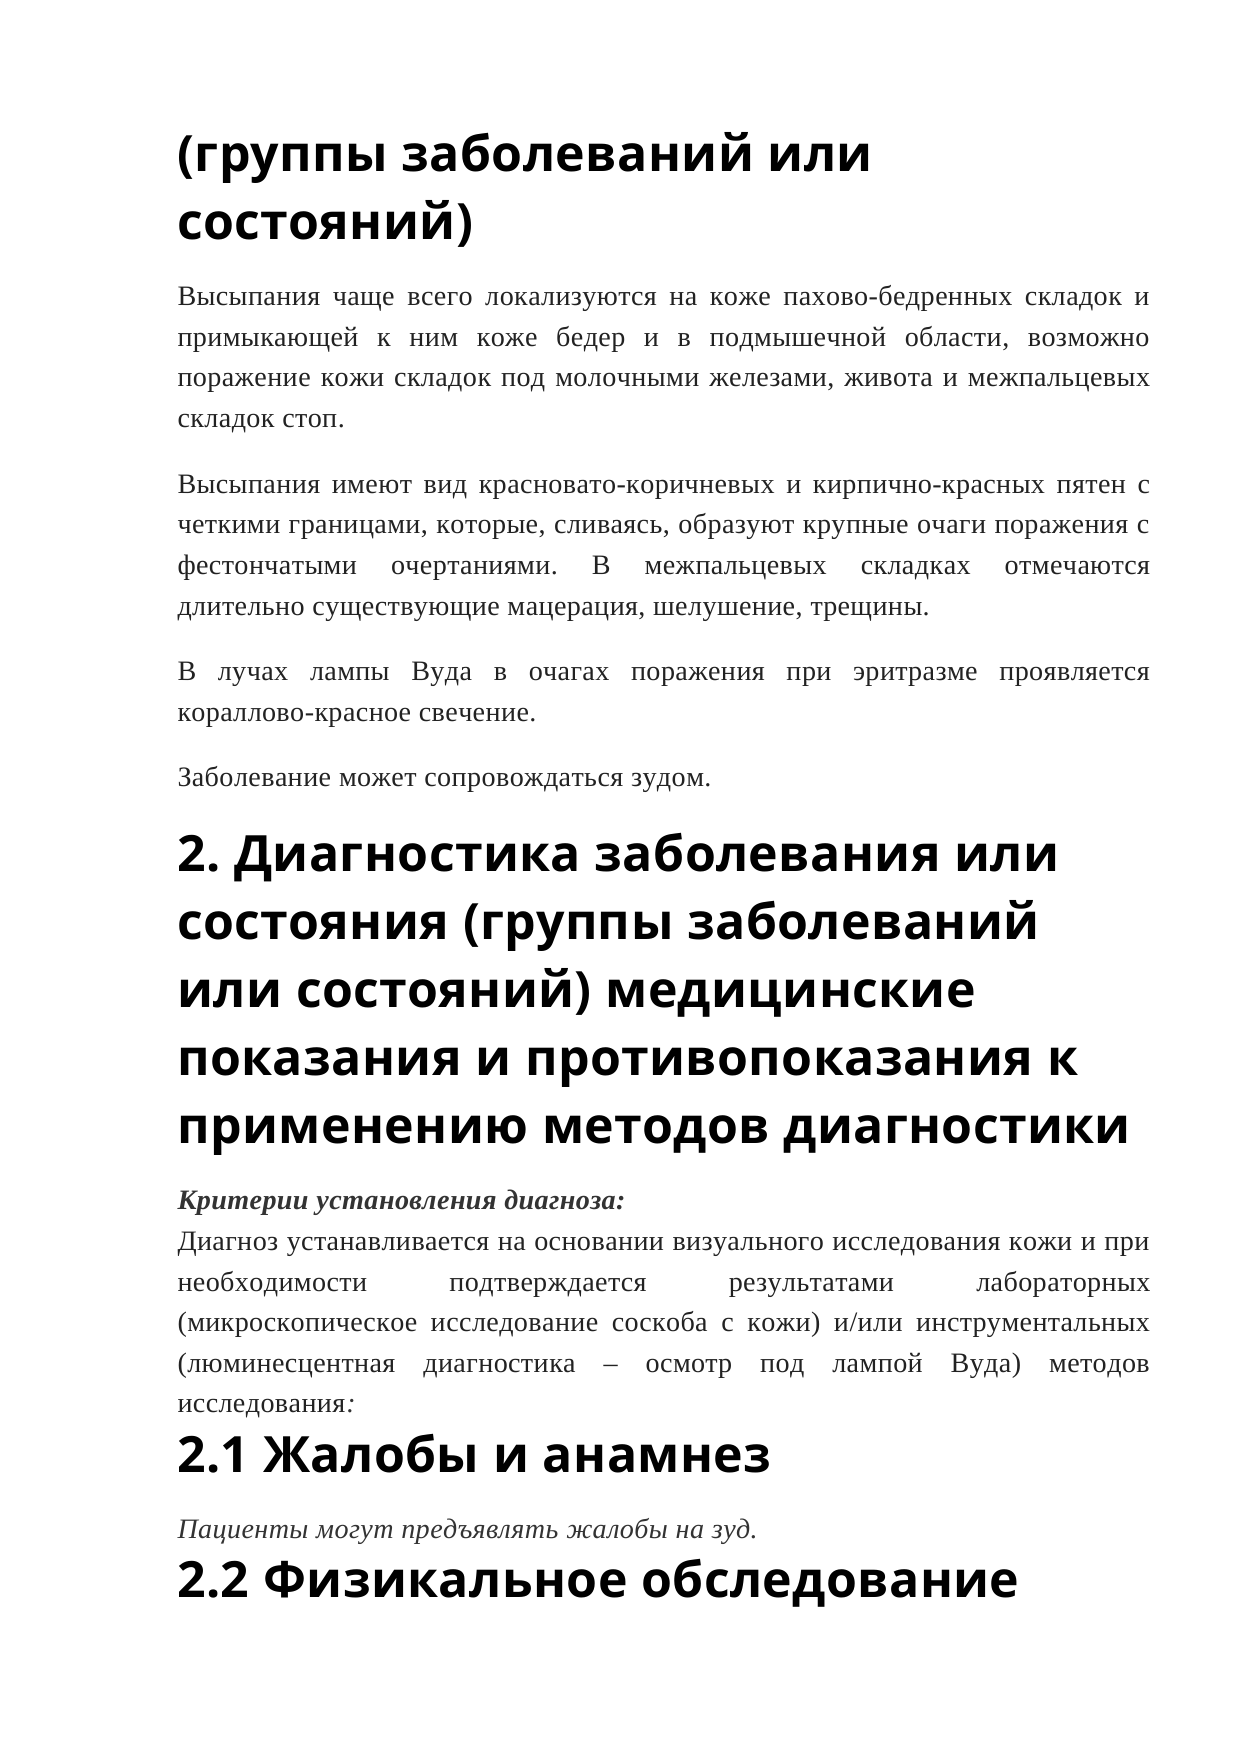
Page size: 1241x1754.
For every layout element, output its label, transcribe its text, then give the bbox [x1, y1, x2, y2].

text Высыпания имеют вид красновато-коричневых и кирпично-красных пятен с четкими границами, которые, сливаясь, образуют крупные очаги поражения с фестончатыми очертаниями. В межпальцевых складках отмечаются длительно существующие мацерация, шелушение, трещины. [177, 458, 1152, 621]
text 2. Диагностика заболевания или состояния (группы заболеваний или состояний) медицинские показания и противопоказания к применению методов диагностики [177, 818, 1152, 1158]
text В лучах лампы Вуда в очагах поражения при эритразме проявляется кораллово-красное свечение. [177, 646, 1152, 727]
text Заболевание может сопровождаться зудом. [177, 752, 1152, 793]
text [177, 118, 1152, 254]
text Диагноз устанавливается на основании визуального исследования кожи и при необходимости подтверждается результатами лабораторных (микроскопическое исследование соскоба с кожи) и/или инструментальных (люминесцентная диагностика – осмотр под лампой Вуда) методов исследования: [177, 1216, 1152, 1419]
text 2.1 Жалобы и анамнез [177, 1419, 1152, 1487]
text Высыпания чаще всего локализуются на коже пахово-бедренных складок и примыкающей к ним коже бедер и в подмышечной области, возможно поражение кожи складок под молочными железами, живота и межпальцевых складок стоп. [177, 271, 1152, 433]
text Критерии установления диагноза: [177, 1175, 1152, 1216]
text Пациенты могут предъявлять жалобы на зуд. [177, 1504, 1152, 1544]
text 2.2 Физикальное обследование [177, 1544, 1152, 1612]
